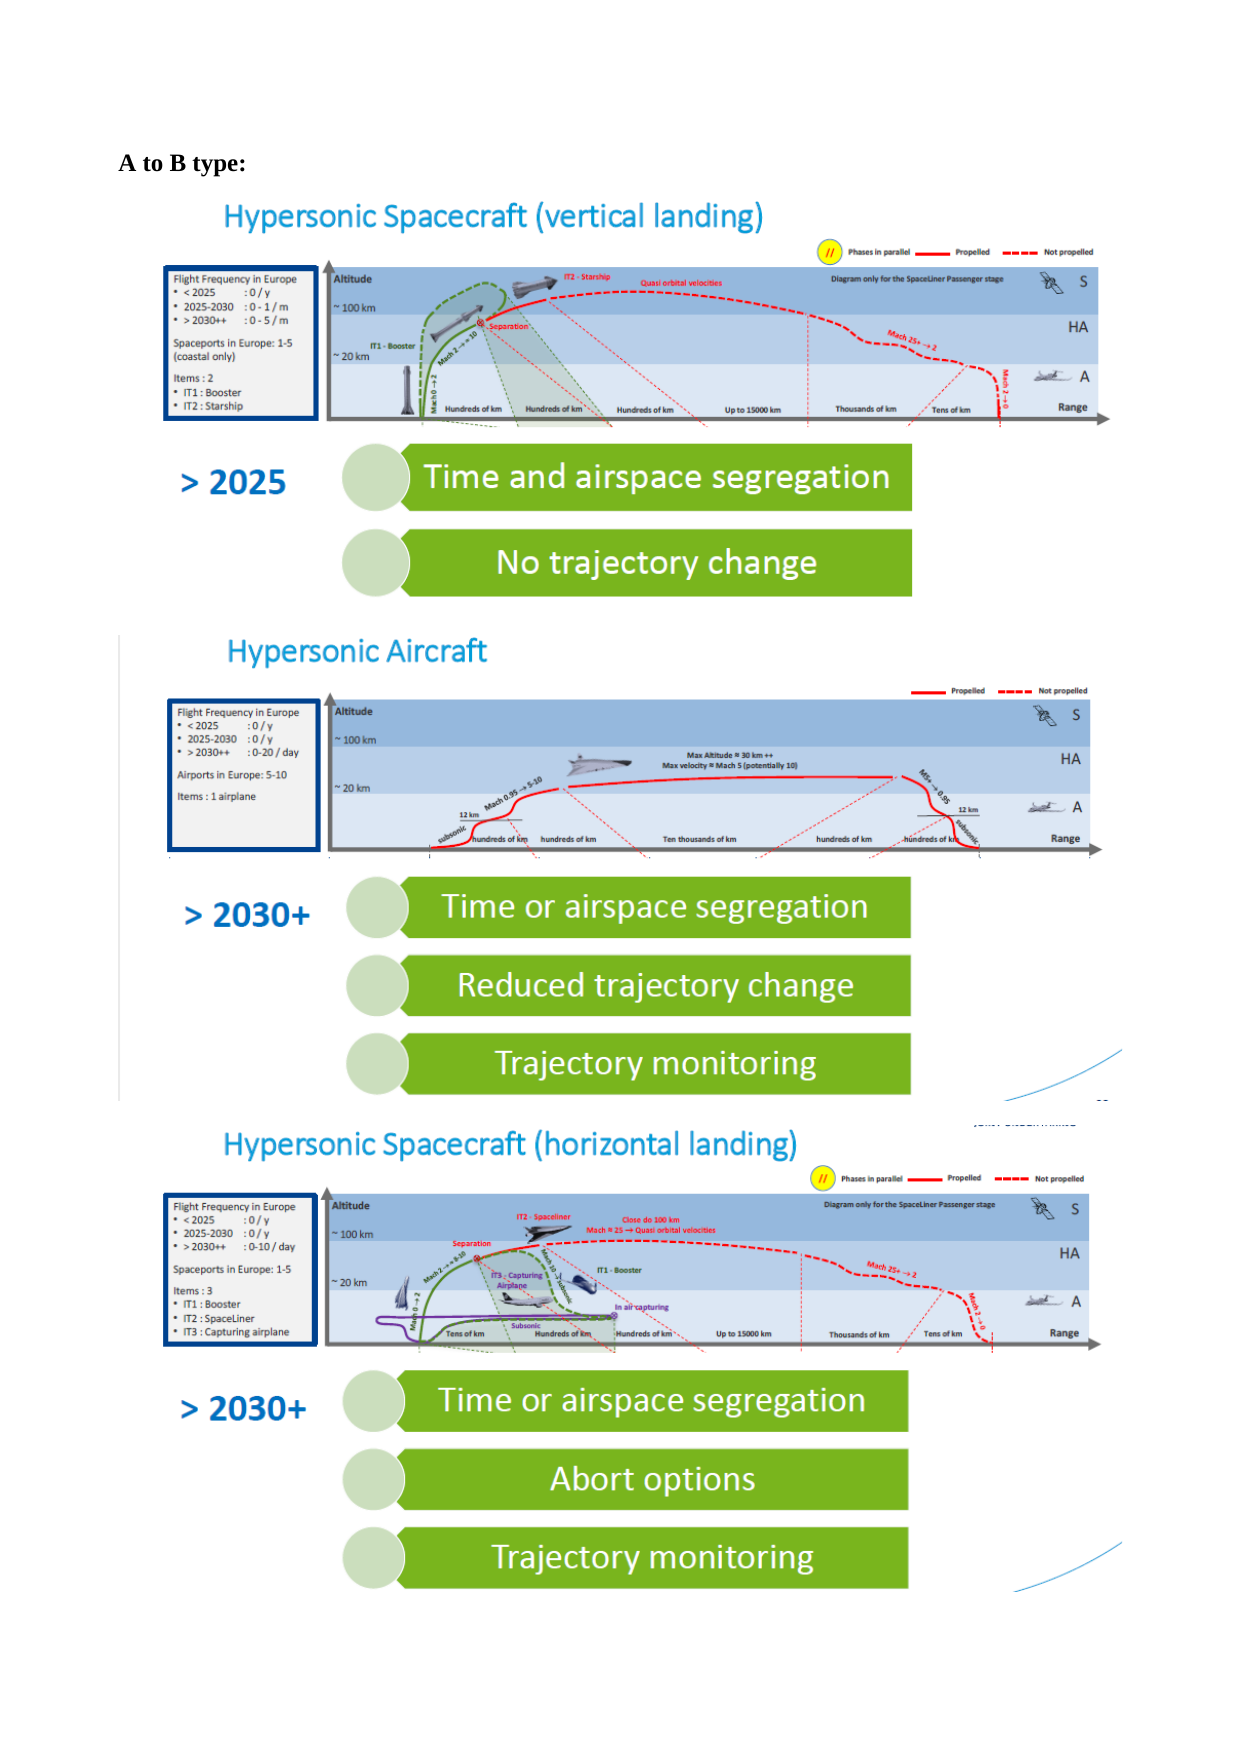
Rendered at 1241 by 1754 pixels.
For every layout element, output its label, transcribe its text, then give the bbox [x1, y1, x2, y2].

picture [118, 201, 1122, 611]
text A to B type: [118, 148, 1122, 176]
picture [118, 635, 1123, 1101]
picture [118, 1125, 1123, 1592]
